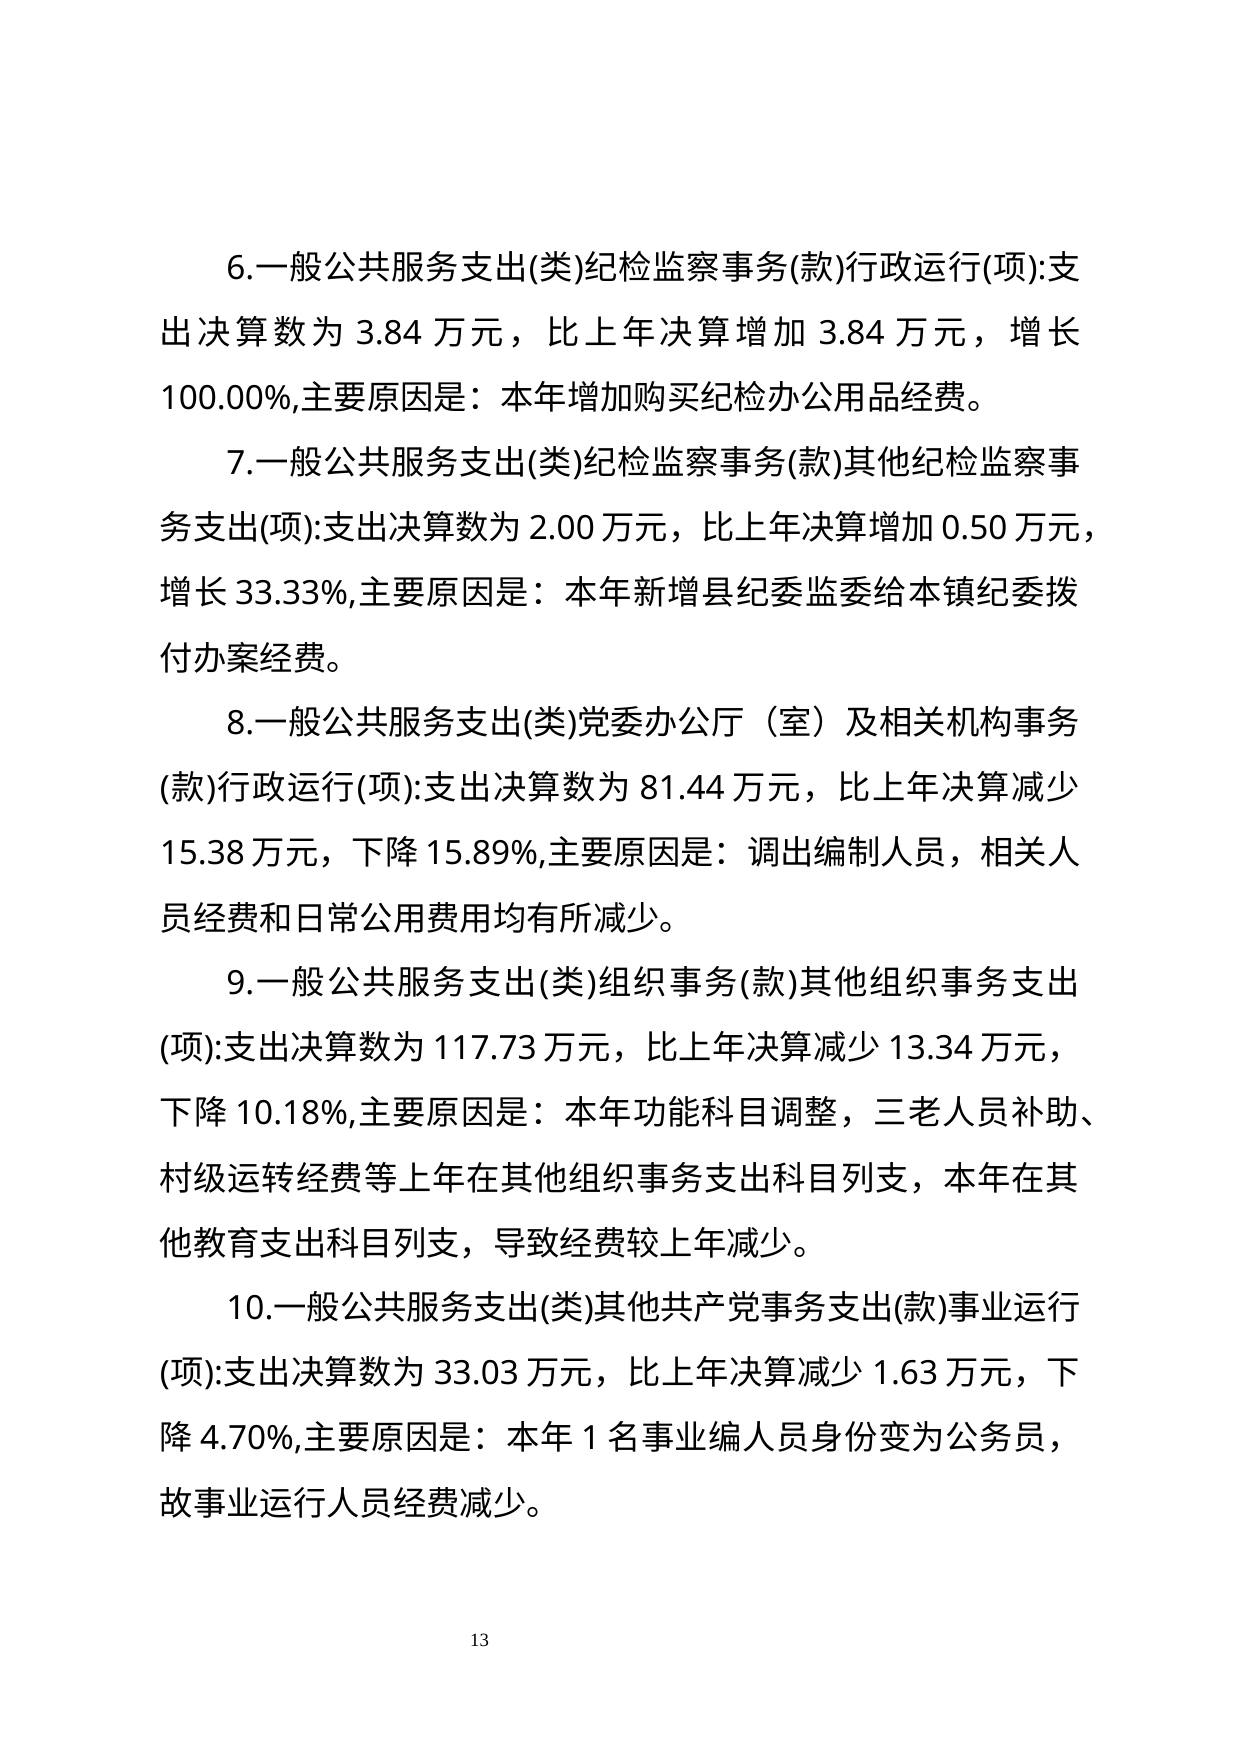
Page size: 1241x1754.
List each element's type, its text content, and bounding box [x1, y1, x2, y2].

text 6.一般公共服务支出(类)纪检监察事务(款)行政运行(项):支出决算数为3.84万元，比上年决算增加3.84万元，增长100.00%,主要原因是：本年增加购买纪检办公用品经费。 [159, 233, 1081, 428]
text 10.一般公共服务支出(类)其他共产党事务支出(款)事业运行(项):支出决算数为33.03万元，比上年决算减少1.63万元，下降4.70%,主要原因是：本年1名事业编人员身份变为公务员，故事业运行人员经费减少。 [159, 1273, 1081, 1533]
text 8.一般公共服务支出(类)党委办公厅（室）及相关机构事务(款)行政运行(项):支出决算数为81.44万元，比上年决算减少15.38万元，下降15.89%,主要原因是：调出编制人员，相关人员经费和日常公用费用均有所减少。 [159, 688, 1081, 948]
text 7.一般公共服务支出(类)纪检监察事务(款)其他纪检监察事务支出(项):支出决算数为2.00万元，比上年决算增加0.50万元，增长33.33%,主要原因是：本年新增县纪委监委给本镇纪委拨付办案经费。 [159, 428, 1081, 688]
text 9.一般公共服务支出(类)组织事务(款)其他组织事务支出(项):支出决算数为117.73万元，比上年决算减少13.34万元，下降10.18%,主要原因是：本年功能科目调整，三老人员补助、村级运转经费等上年在其他组织事务支出科目列支，本年在其他教育支出科目列支，导致经费较上年减少。 [159, 948, 1081, 1273]
